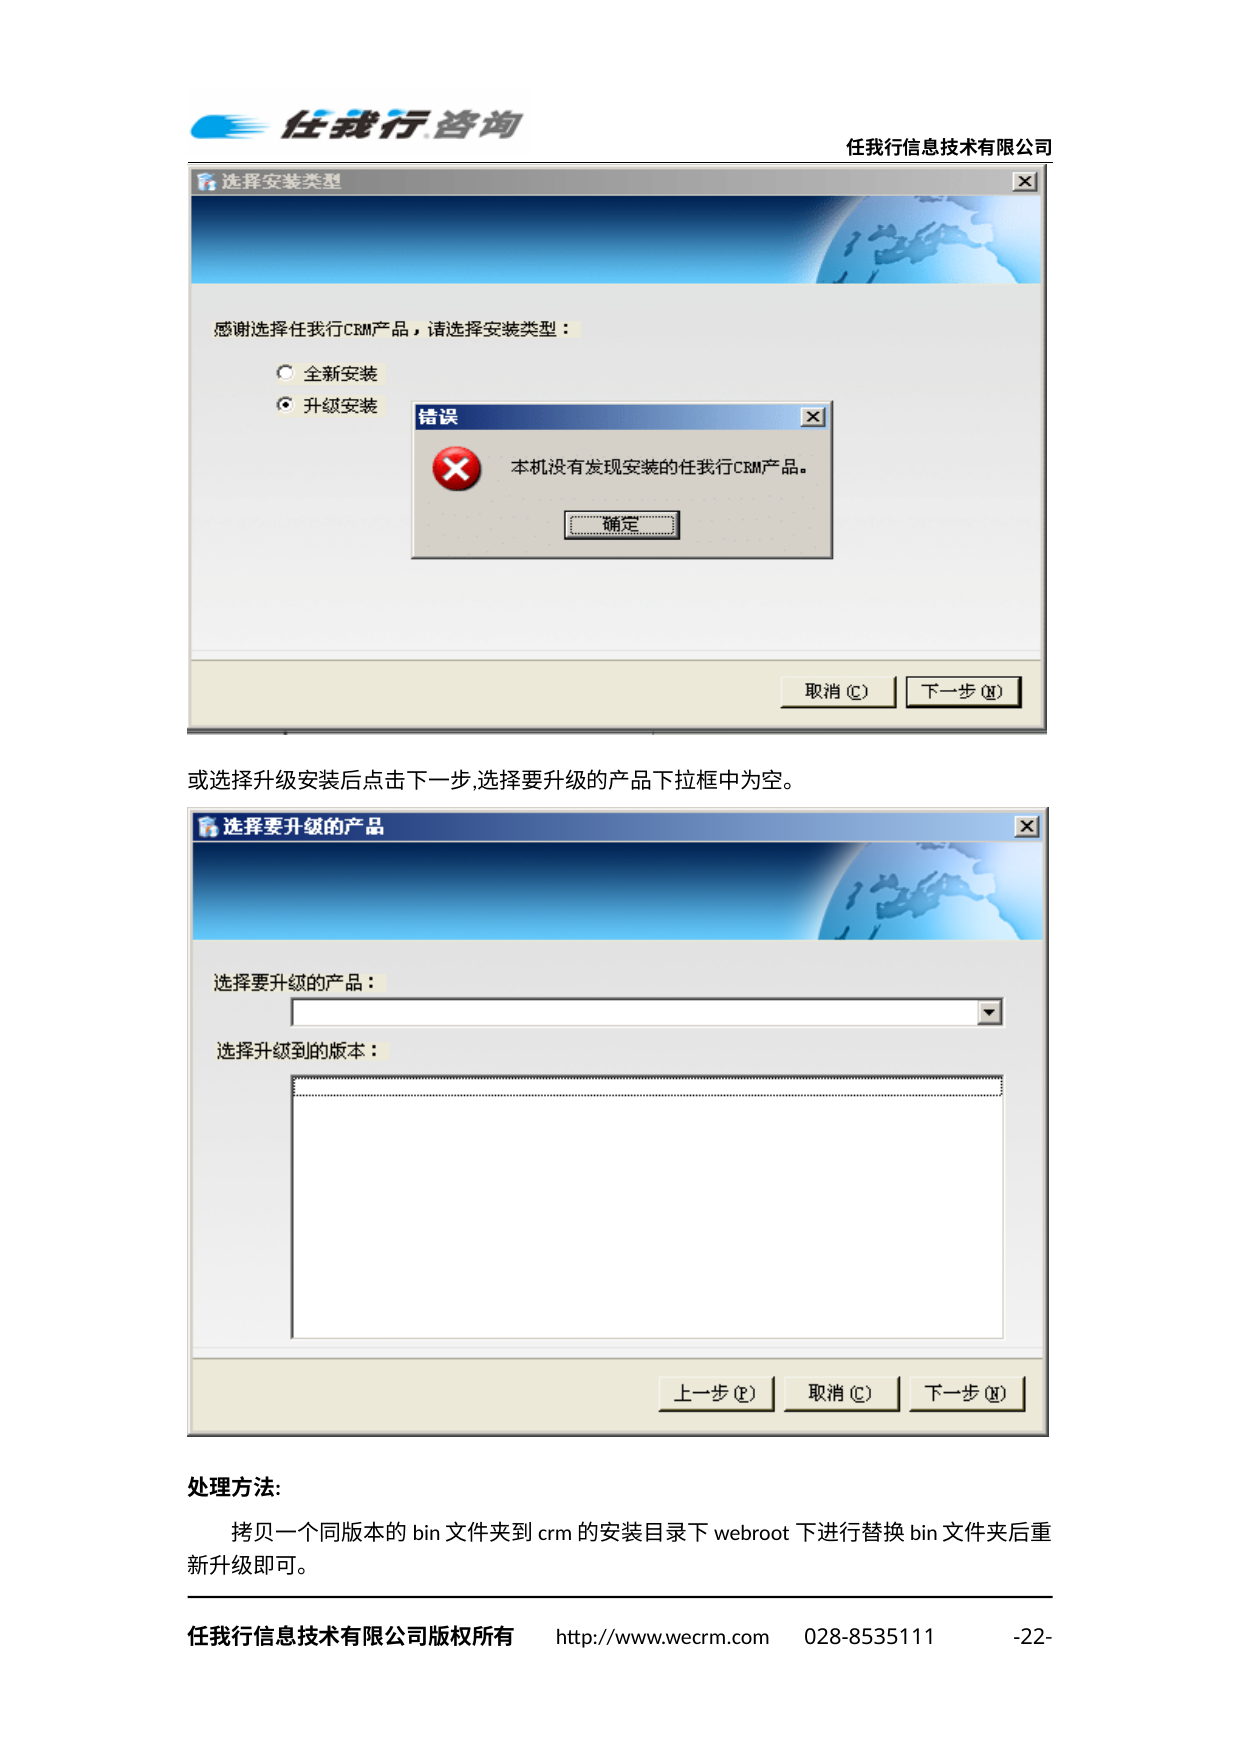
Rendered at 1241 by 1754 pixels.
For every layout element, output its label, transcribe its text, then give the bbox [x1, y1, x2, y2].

text 拷贝一个同版本的bin文件夹到crm的安装目录下webroot 下进行替换bin文件夹后重新升级即可。 [187, 1515, 1053, 1580]
picture [187, 807, 1049, 1437]
picture [187, 88, 532, 155]
text 或选择升级安装后点击下一步,选择要升级的产品下拉框中为空。 [187, 762, 1053, 795]
picture [187, 164, 1047, 735]
text 处理方法: [187, 1470, 1053, 1502]
